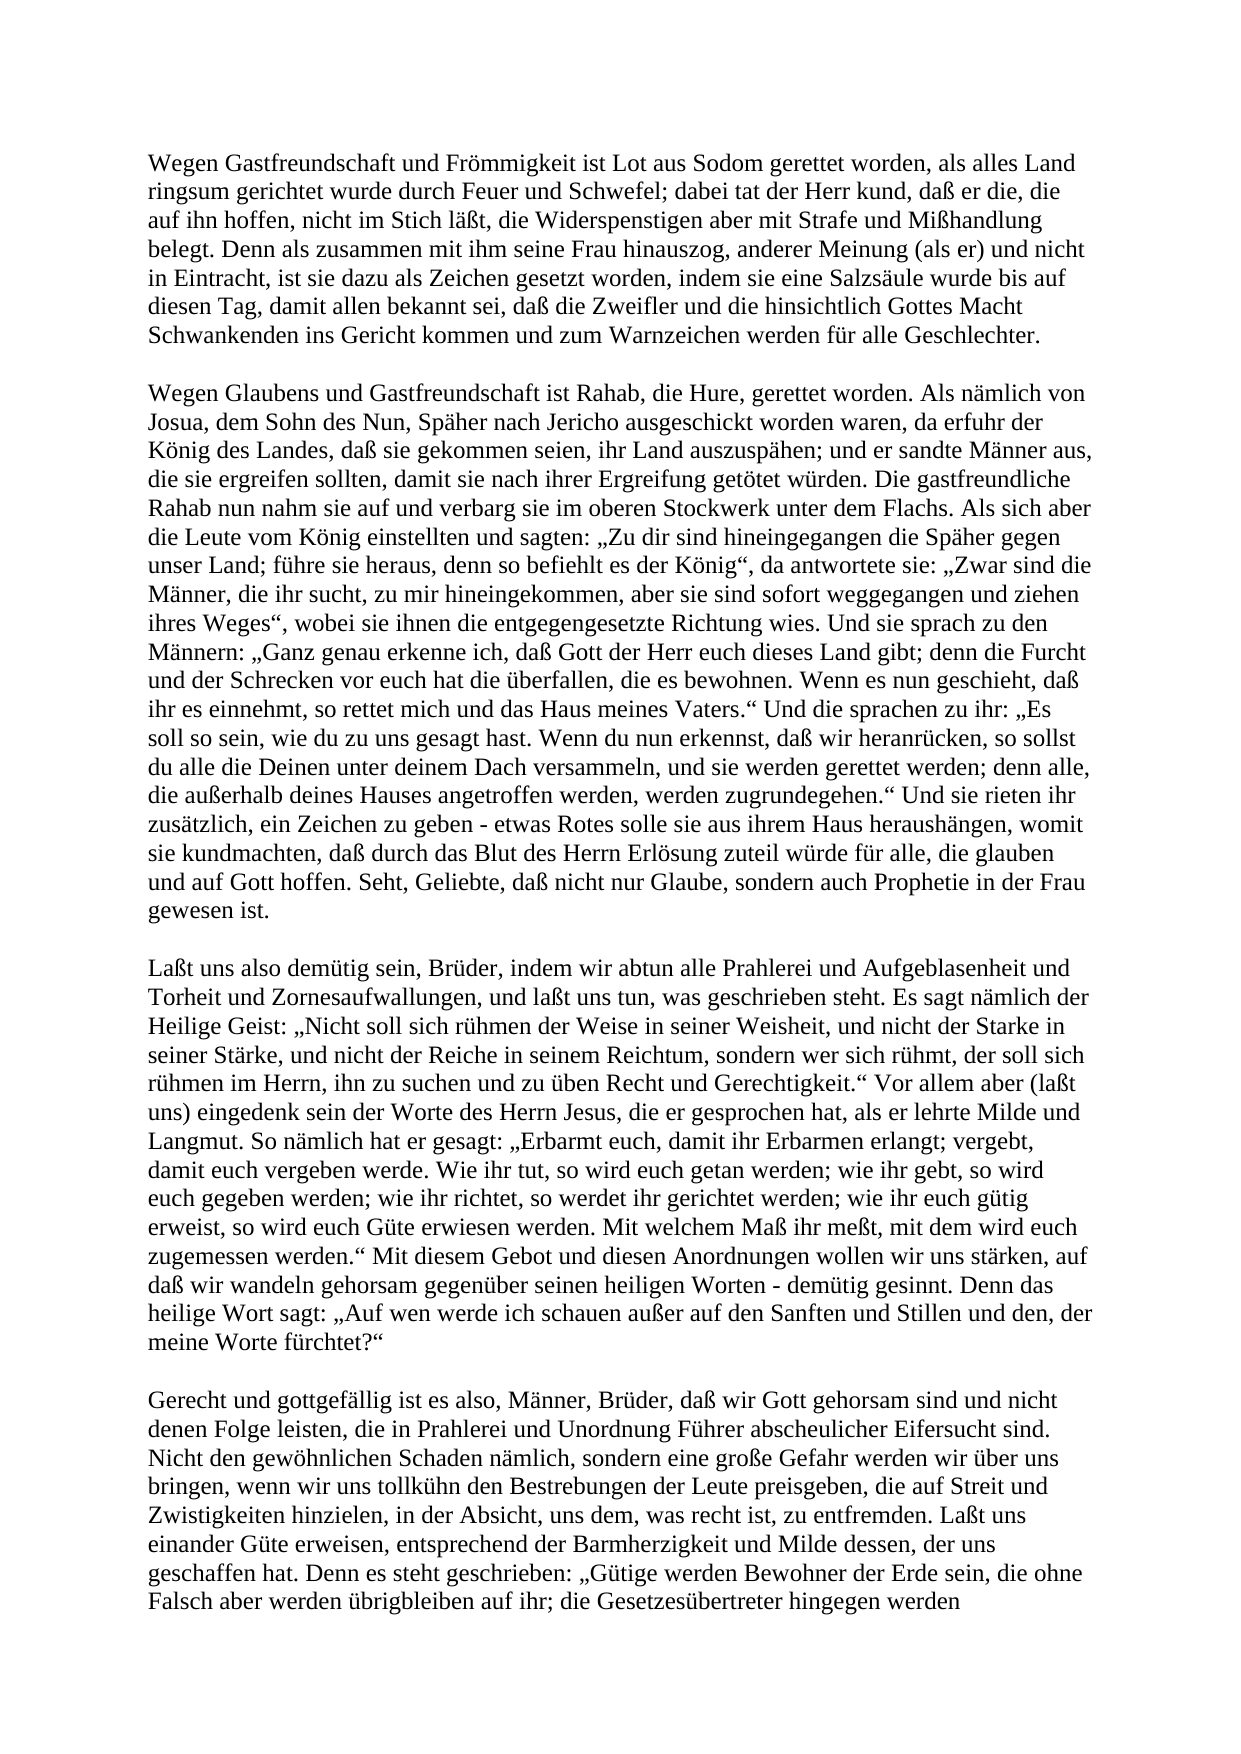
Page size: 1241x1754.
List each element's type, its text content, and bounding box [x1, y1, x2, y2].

text Wegen Gastfreundschaft und Frömmigkeit ist Lot aus Sodom gerettet worden, als alles Land ringsum gerichtet wurde durch Feuer und Schwefel; dabei tat der Herr kund, daß er die, die auf ihn hoffen, nicht im Stich läßt, die Widerspenstigen aber mit Strafe und Mißhandlung belegt. Denn als zusammen mit ihm seine Frau hinauszog, anderer Meinung (als er) und nicht in Eintracht, ist sie dazu als Zeichen gesetzt worden, indem sie eine Salzsäule wurde bis auf diesen Tag, damit allen bekannt sei, daß die Zweifler und die hinsichtlich Gottes Macht Schwankenden ins Gericht kommen und zum Warnzeichen werden für alle Geschlechter. [148, 148, 1093, 349]
text Wegen Glaubens und Gastfreundschaft ist Rahab, die Hure, gerettet worden. Als nämlich von Josua, dem Sohn des Nun, Späher nach Jericho ausgeschickt worden waren, da erfuhr der König des Landes, daß sie gekommen seien, ihr Land auszuspähen; und er sandte Männer aus, die sie ergreifen sollten, damit sie nach ihrer Ergreifung getötet würden. Die gastfreundliche Rahab nun nahm sie auf und verbarg sie im oberen Stockwerk unter dem Flachs. Als sich aber die Leute vom König einstellten und sagten: „Zu dir sind hineingegangen die Späher gegen unser Land; führe sie heraus, denn so befiehlt es der König“, da antwortete sie: „Zwar sind die Männer, die ihr sucht, zu mir hineingekommen, aber sie sind sofort weggegangen und ziehen ihres Weges“, wobei sie ihnen die entgegengesetzte Richtung wies. Und sie sprach zu den Männern: „Ganz genau erkenne ich, daß Gott der Herr euch dieses Land gibt; denn die Furcht und der Schrecken vor euch hat die überfallen, die es bewohnen. Wenn es nun geschieht, daß ihr es einnehmt, so rettet mich und das Haus meines Vaters.“ Und die sprachen zu ihr: „Es soll so sein, wie du zu uns gesagt hast. Wenn du nun erkennst, daß wir heranrücken, so sollst du alle die Deinen unter deinem Dach versammeln, und sie werden gerettet werden; denn alle, die außerhalb deines Hauses angetroffen werden, werden zugrundegehen.“ Und sie rieten ihr zusätzlich, ein Zeichen zu geben - etwas Rotes solle sie aus ihrem Haus heraushängen, womit sie kundmachten, daß durch das Blut des Herrn Erlösung zuteil würde für alle, die glauben und auf Gott hoffen. Seht, Geliebte, daß nicht nur Glaube, sondern auch Prophetie in der Frau gewesen ist. [148, 378, 1093, 924]
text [148, 1385, 1093, 1615]
text Laßt uns also demütig sein, Brüder, indem wir abtun alle Prahlerei und Aufgeblasenheit und Torheit und Zornesaufwallungen, und laßt uns tun, was geschrieben steht. Es sagt nämlich der Heilige Geist: „Nicht soll sich rühmen der Weise in seiner Weisheit, und nicht der Starke in seiner Stärke, und nicht der Reiche in seinem Reichtum, sondern wer sich rühmt, der soll sich rühmen im Herrn, ihn zu suchen und zu üben Recht und Gerechtigkeit.“ Vor allem aber (laßt uns) eingedenk sein der Worte des Herrn Jesus, die er gesprochen hat, als er lehrte Milde und Langmut. So nämlich hat er gesagt: „Erbarmt euch, damit ihr Erbarmen erlangt; vergebt, damit euch vergeben werde. Wie ihr tut, so wird euch getan werden; wie ihr gebt, so wird euch gegeben werden; wie ihr richtet, so werdet ihr gerichtet werden; wie ihr euch gütig erweist, so wird euch Güte erwiesen werden. Mit welchem Maß ihr meßt, mit dem wird euch zugemessen werden.“ Mit diesem Gebot und diesen Anordnungen wollen wir uns stärken, auf daß wir wandeln gehorsam gegenüber seinen heiligen Worten - demütig gesinnt. Denn das heilige Wort sagt: „Auf wen werde ich schauen außer auf den Sanften und Stillen und den, der meine Worte fürchtet?“ [148, 953, 1093, 1356]
